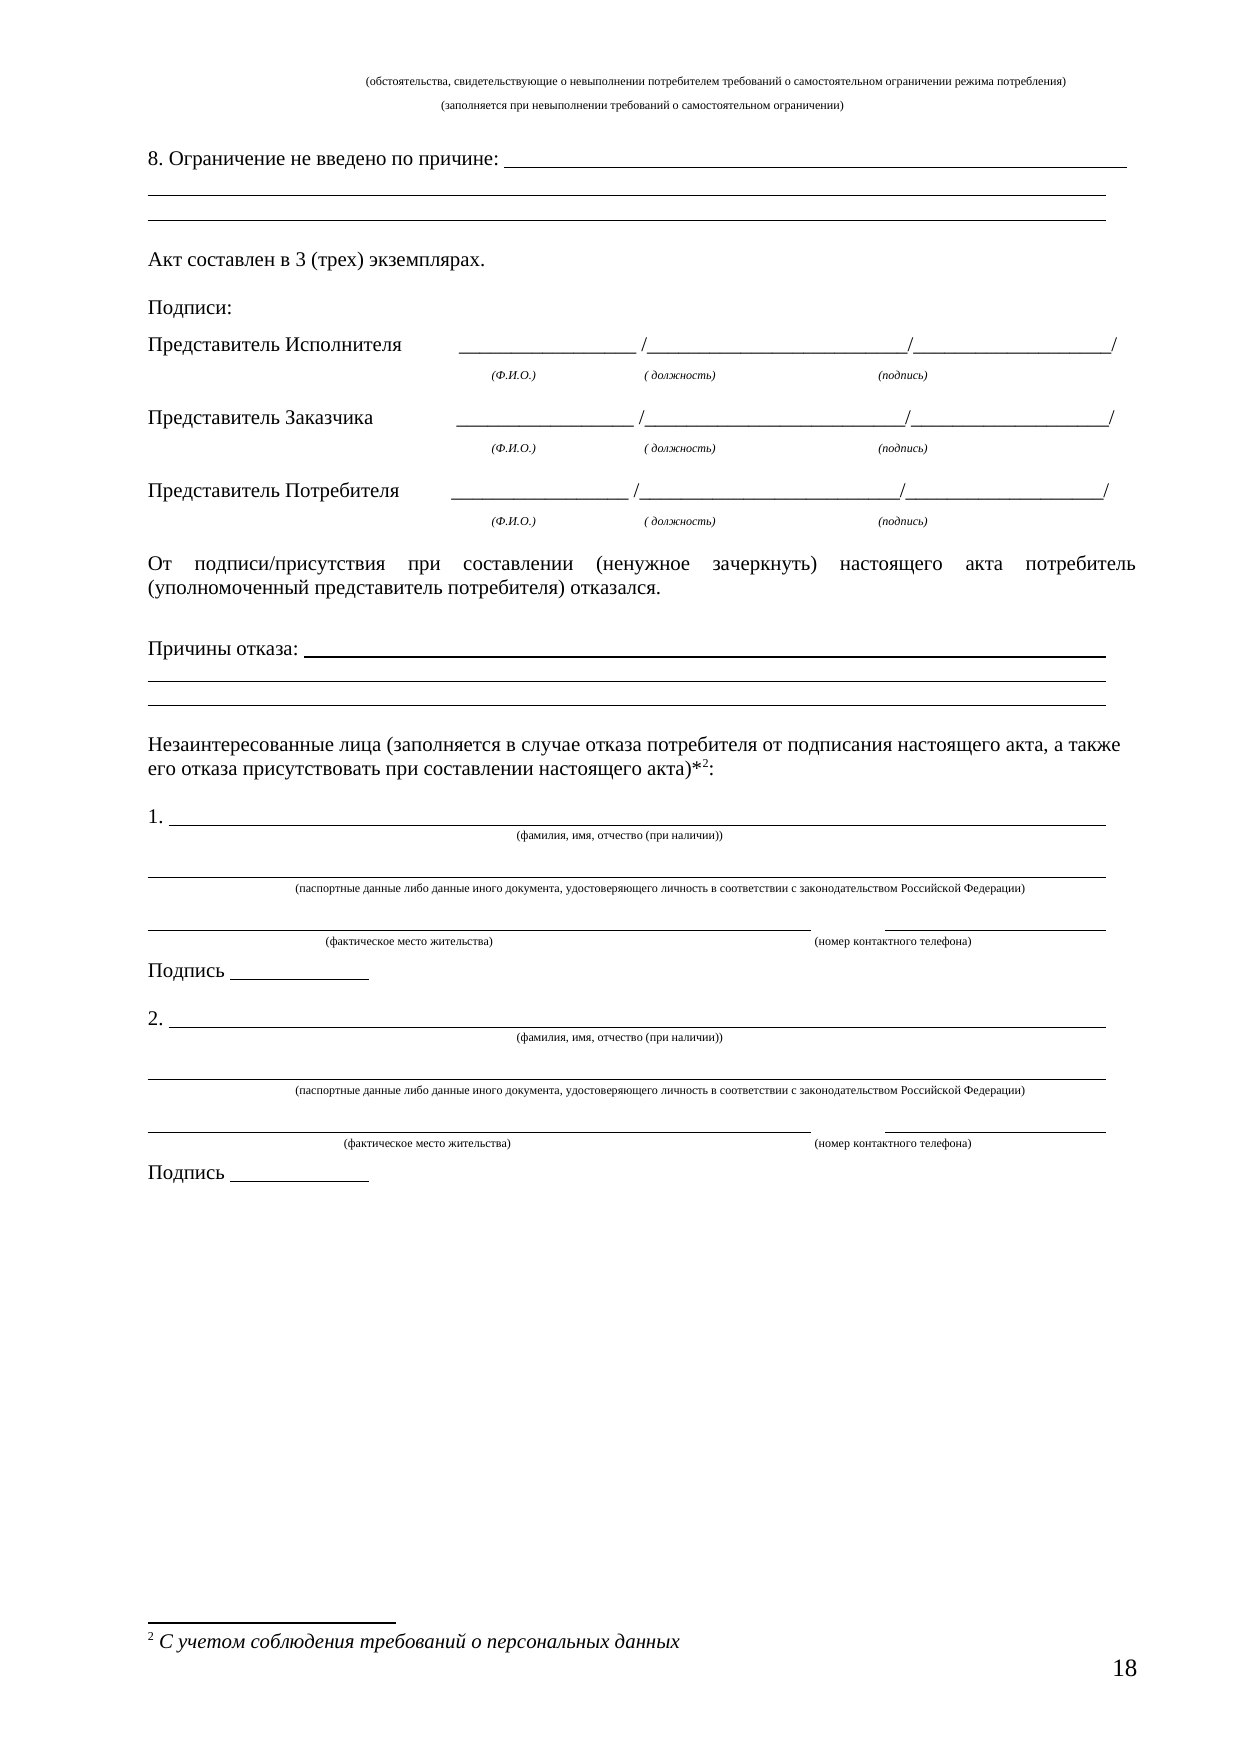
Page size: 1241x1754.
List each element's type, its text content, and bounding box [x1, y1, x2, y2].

text (фамилия, имя, отчество (при наличии)) [443, 828, 1137, 852]
text 1. [148, 804, 1137, 828]
text Акт составлен в 3 (трех) экземплярах. [148, 247, 1137, 271]
text (заполняется при невыполнении требований о самостоятельном ограничении) [148, 98, 1137, 122]
text (паспортные данные либо данные иного документа, удостоверяющего личность в соответствии с законодательством Российской Федерации) [221, 881, 1137, 905]
text (фактическое место жительства) (номер контактного телефона) [148, 1136, 1137, 1160]
text (паспортные данные либо данные иного документа, удостоверяющего личность в соответствии с законодательством Российской Федерации) [221, 1083, 1137, 1107]
text Представитель Заказчика _________________ /_________________________/___________________/ [148, 405, 1137, 429]
text (Ф.И.О.) ( должность) (подпись) [148, 514, 1137, 538]
text (Ф.И.О.) ( должность) (подпись) [148, 368, 1137, 392]
text 8. Ограничение не введено по причине: [148, 146, 1137, 170]
text Незаинтересованные лица (заполняется в случае отказа потребителя от подписания настоящего акта, а также его отказа присутствовать при составлении настоящего акта)*: [148, 732, 1122, 780]
text Подпись [148, 1160, 1137, 1184]
text 2. [148, 1006, 1137, 1030]
text (фамилия, имя, отчество (при наличии)) [443, 1030, 1137, 1054]
text (фактическое место жительства) (номер контактного телефона) [148, 934, 1137, 958]
text Подпись [148, 958, 1137, 982]
text Представитель Исполнителя _________________ /_________________________/___________________/ [148, 332, 1137, 356]
text Причины отказа: [148, 636, 1137, 708]
text Подписи: [148, 295, 1137, 319]
text (обстоятельства, свидетельствующие о невыполнении потребителем требований о самостоятельном ограничении режима потребления) [221, 74, 1137, 98]
text От подписи/присутствия при составлении (ненужное зачеркнуть) настоящего акта потребитель (уполномоченный представитель потребителя) отказался. [148, 551, 1137, 599]
text Представитель Потребителя _________________ /_________________________/___________________/ [148, 478, 1137, 502]
text (Ф.И.О.) ( должность) (подпись) [148, 441, 1137, 465]
